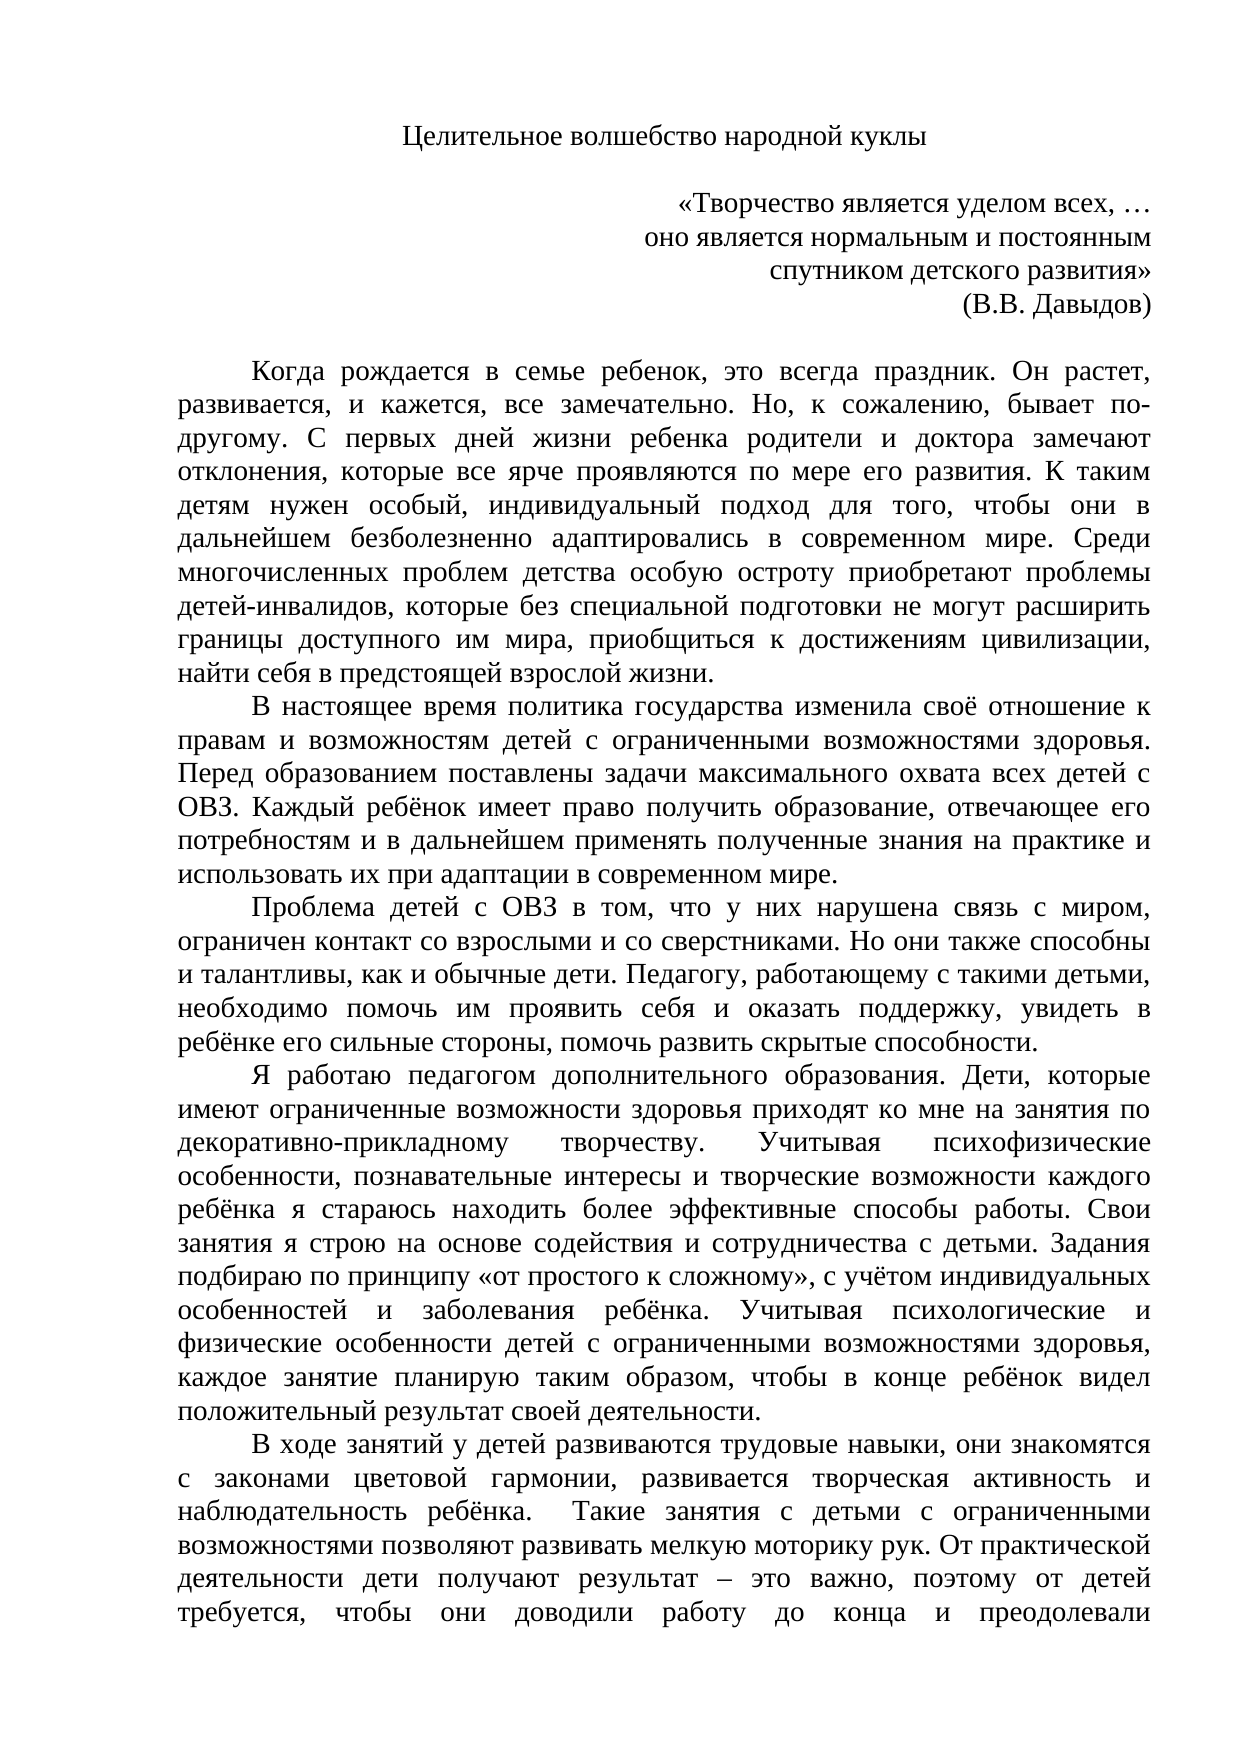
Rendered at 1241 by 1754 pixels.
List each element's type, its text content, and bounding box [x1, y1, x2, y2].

text Целительное волшебство народной куклы [177, 118, 1152, 152]
text «Творчество является уделом всех, … [177, 185, 1152, 219]
text Проблема детей с ОВЗ в том, что у них нарушена связь с миром, ограничен контакт со взрослыми и со сверстниками. Но они также способны и талантливы, как и обычные дети. Педагогу, работающему с такими детьми, необходимо помочь им проявить себя и оказать поддержку, увидеть в ребёнке его сильные стороны, помочь развить скрытые способности. [177, 889, 1152, 1057]
text спутником детского развития» [177, 252, 1152, 286]
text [177, 1426, 1152, 1627]
text Когда рождается в семье ребенок, это всегда праздник. Он растет, развивается, и кажется, все замечательно. Но, к сожалению, бывает по-другому. С первых дней жизни ребенка родители и доктора замечают отклонения, которые все ярче проявляются по мере его развития. К таким детям нужен особый, индивидуальный подход для того, чтобы они в дальнейшем безболезненно адаптировались в современном мире. Среди многочисленных проблем детства особую остроту приобретают проблемы детей-инвалидов, которые без специальной подготовки не могут расширить границы доступного им мира, приобщиться к достижениям цивилизации, найти себя в предстоящей взрослой жизни. [177, 353, 1152, 688]
text Я работаю педагогом дополнительного образования. Дети, которые имеют ограниченные возможности здоровья приходят ко мне на занятия по декоративно-прикладному творчеству. Учитывая психофизические особенности, познавательные интересы и творческие возможности каждого ребёнка я стараюсь находить более эффективные способы работы. Свои занятия я строю на основе содействия и сотрудничества с детьми. Задания подбираю по принципу «от простого к сложному», с учётом индивидуальных особенностей и заболевания ребёнка. Учитывая психологические и физические особенности детей с ограниченными возможностями здоровья, каждое занятие планирую таким образом, чтобы в конце ребёнок видел положительный результат своей деятельности. [177, 1057, 1152, 1426]
text В настоящее время политика государства изменила своё отношение к правам и возможностям детей с ограниченными возможностями здоровья. Перед образованием поставлены задачи максимального охвата всех детей с ОВЗ. Каждый ребёнок имеет право получить образование, отвечающее его потребностям и в дальнейшем применять полученные знания на практике и использовать их при адаптации в современном мире. [177, 688, 1152, 889]
text оно является нормальным и постоянным [177, 219, 1152, 252]
text (В.В. Давыдов) [177, 286, 1152, 319]
